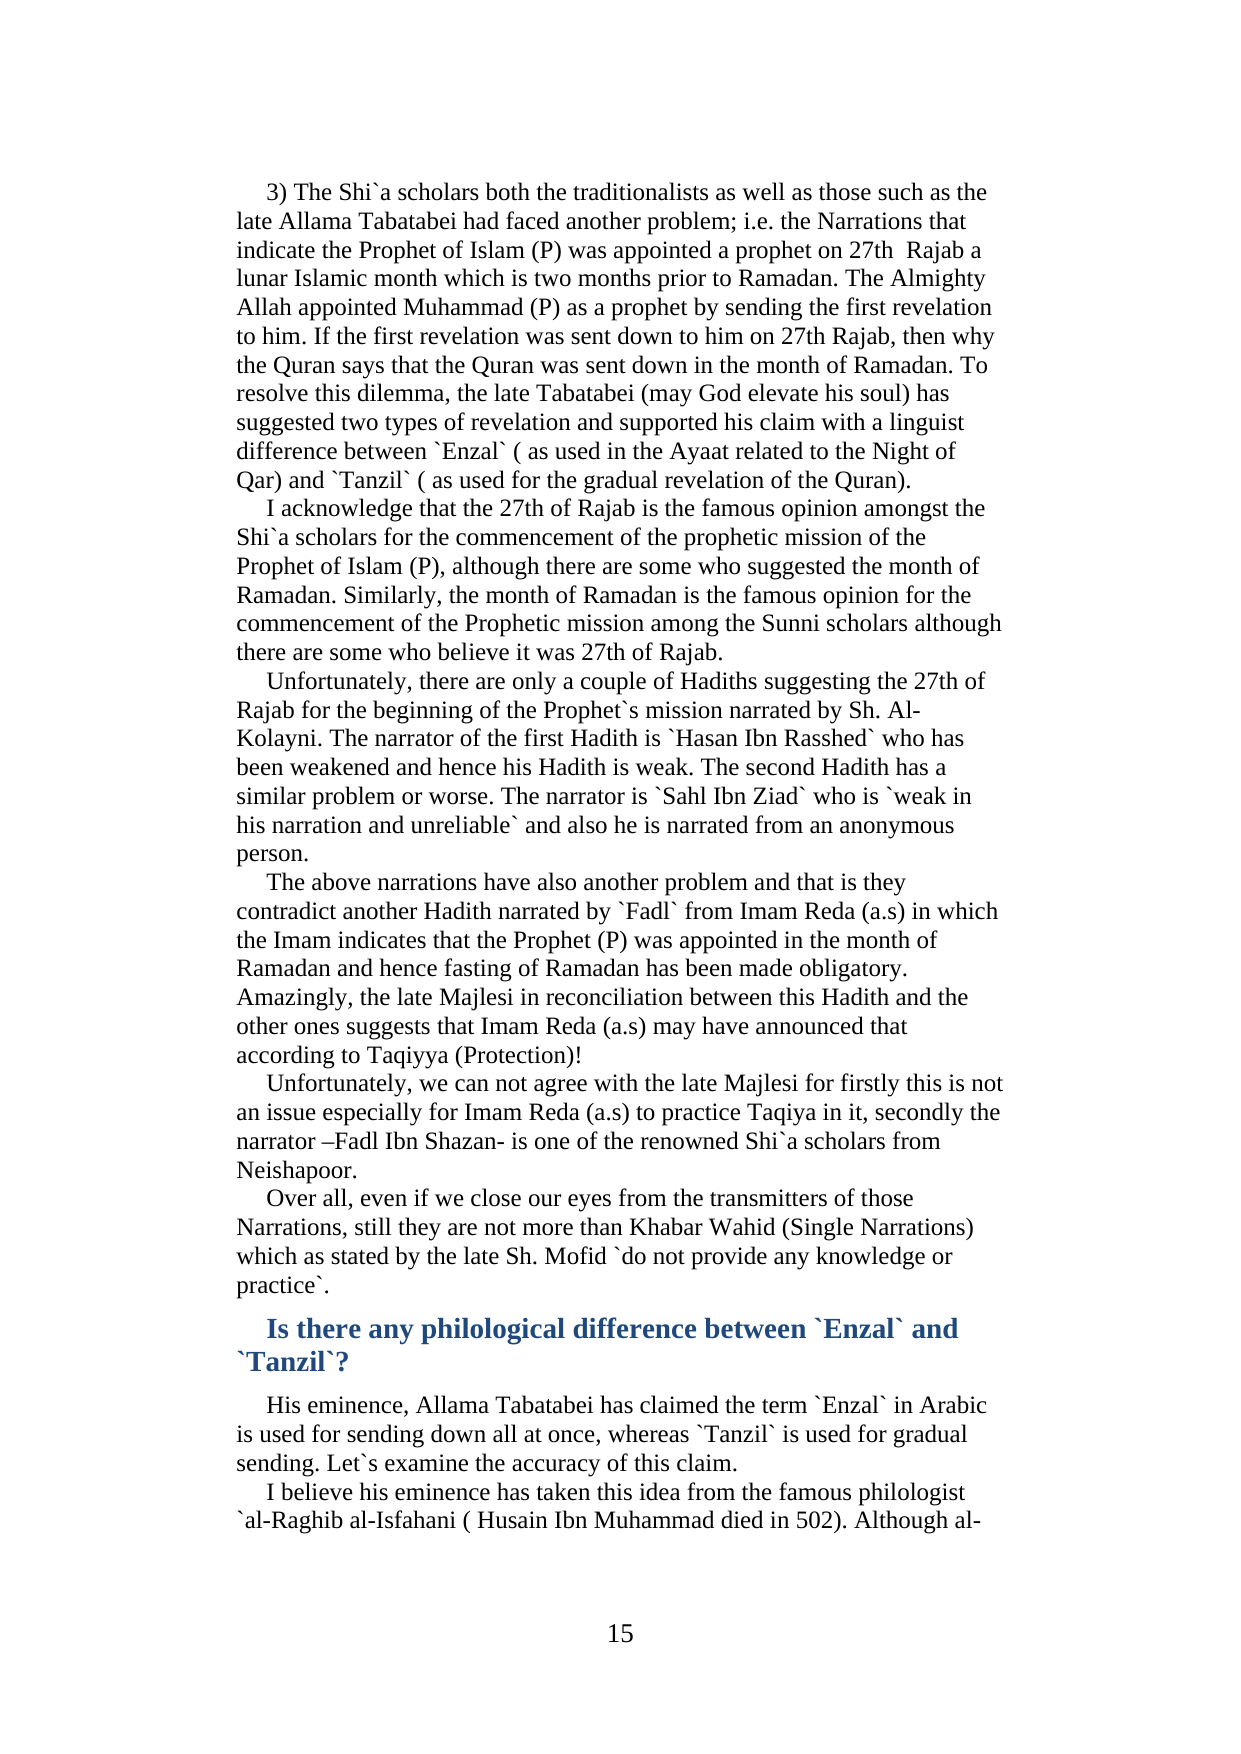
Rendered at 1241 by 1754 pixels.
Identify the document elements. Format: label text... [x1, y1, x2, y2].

text His eminence, Allama Tabatabei has claimed the term `Enzal` in Arabic is used for sending down all at once, whereas `Tanzil` is used for gradual sending. Let`s examine the accuracy of this claim. [236, 1391, 1004, 1477]
text The above narrations have also another problem and that is they contradict another Hadith narrated by `Fadl` from Imam Reda (a.s) in which the Imam indicates that the Prophet (P) was appointed in the month of Ramadan and hence fasting of Ramadan has been made obligatory. Amazingly, the late Majlesi in reconciliation between this Hadith and the other ones suggests that Imam Reda (a.s) may have announced that according to Taqiyya (Protection)! [236, 867, 1004, 1068]
text Over all, even if we close our eyes from the transmitters of those Narrations, still they are not more than Khabar Wahid (Single Narrations) which as stated by the late Sh. Mofid `do not provide any knowledge or practice`. [236, 1183, 1004, 1298]
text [236, 1477, 1004, 1534]
subtitle Is there any philological difference between `Enzal` and `Tanzil`? [236, 1311, 1004, 1378]
text 3) The Shi`a scholars both the traditionalists as well as those such as the late Allama Tabatabei had faced another problem; i.e. the Narrations that indicate the Prophet of Islam (P) was appointed a prophet on 27th Rajab a lunar Islamic month which is two months prior to Ramadan. The Almighty Allah appointed Muhammad (P) as a prophet by sending the first revelation to him. If the first revelation was sent down to him on 27th Rajab, then why the Quran says that the Quran was sent down in the month of Ramadan. To resolve this dilemma, the late Tabatabei (may God elevate his soul) has suggested two types of revelation and supported his claim with a linguist difference between `Enzal` ( as used in the Ayaat related to the Night of Qar) and `Tanzil` ( as used for the gradual revelation of the Quran). [236, 177, 1004, 493]
text Unfortunately, we can not agree with the late Majlesi for firstly this is not an issue especially for Imam Reda (a.s) to practice Taqiya in it, secondly the narrator –Fadl Ibn Shazan- is one of the renowned Shi`a scholars from Neishapoor. [236, 1068, 1004, 1183]
text I acknowledge that the 27th of Rajab is the famous opinion amongst the Shi`a scholars for the commencement of the prophetic mission of the Prophet of Islam (P), although there are some who suggested the month of Ramadan. Similarly, the month of Ramadan is the famous opinion for the commencement of the Prophetic mission among the Sunni scholars although there are some who believe it was 27th of Rajab. [236, 493, 1004, 666]
text Unfortunately, there are only a couple of Hadiths suggesting the 27th of Rajab for the beginning of the Prophet`s mission narrated by Sh. Al-Kolayni. The narrator of the first Hadith is `Hasan Ibn Rasshed` who has been weakened and hence his Hadith is weak. The second Hadith has a similar problem or worse. The narrator is `Sahl Ibn Ziad` who is `weak in his narration and unreliable` and also he is narrated from an anonymous person. [236, 666, 1004, 867]
